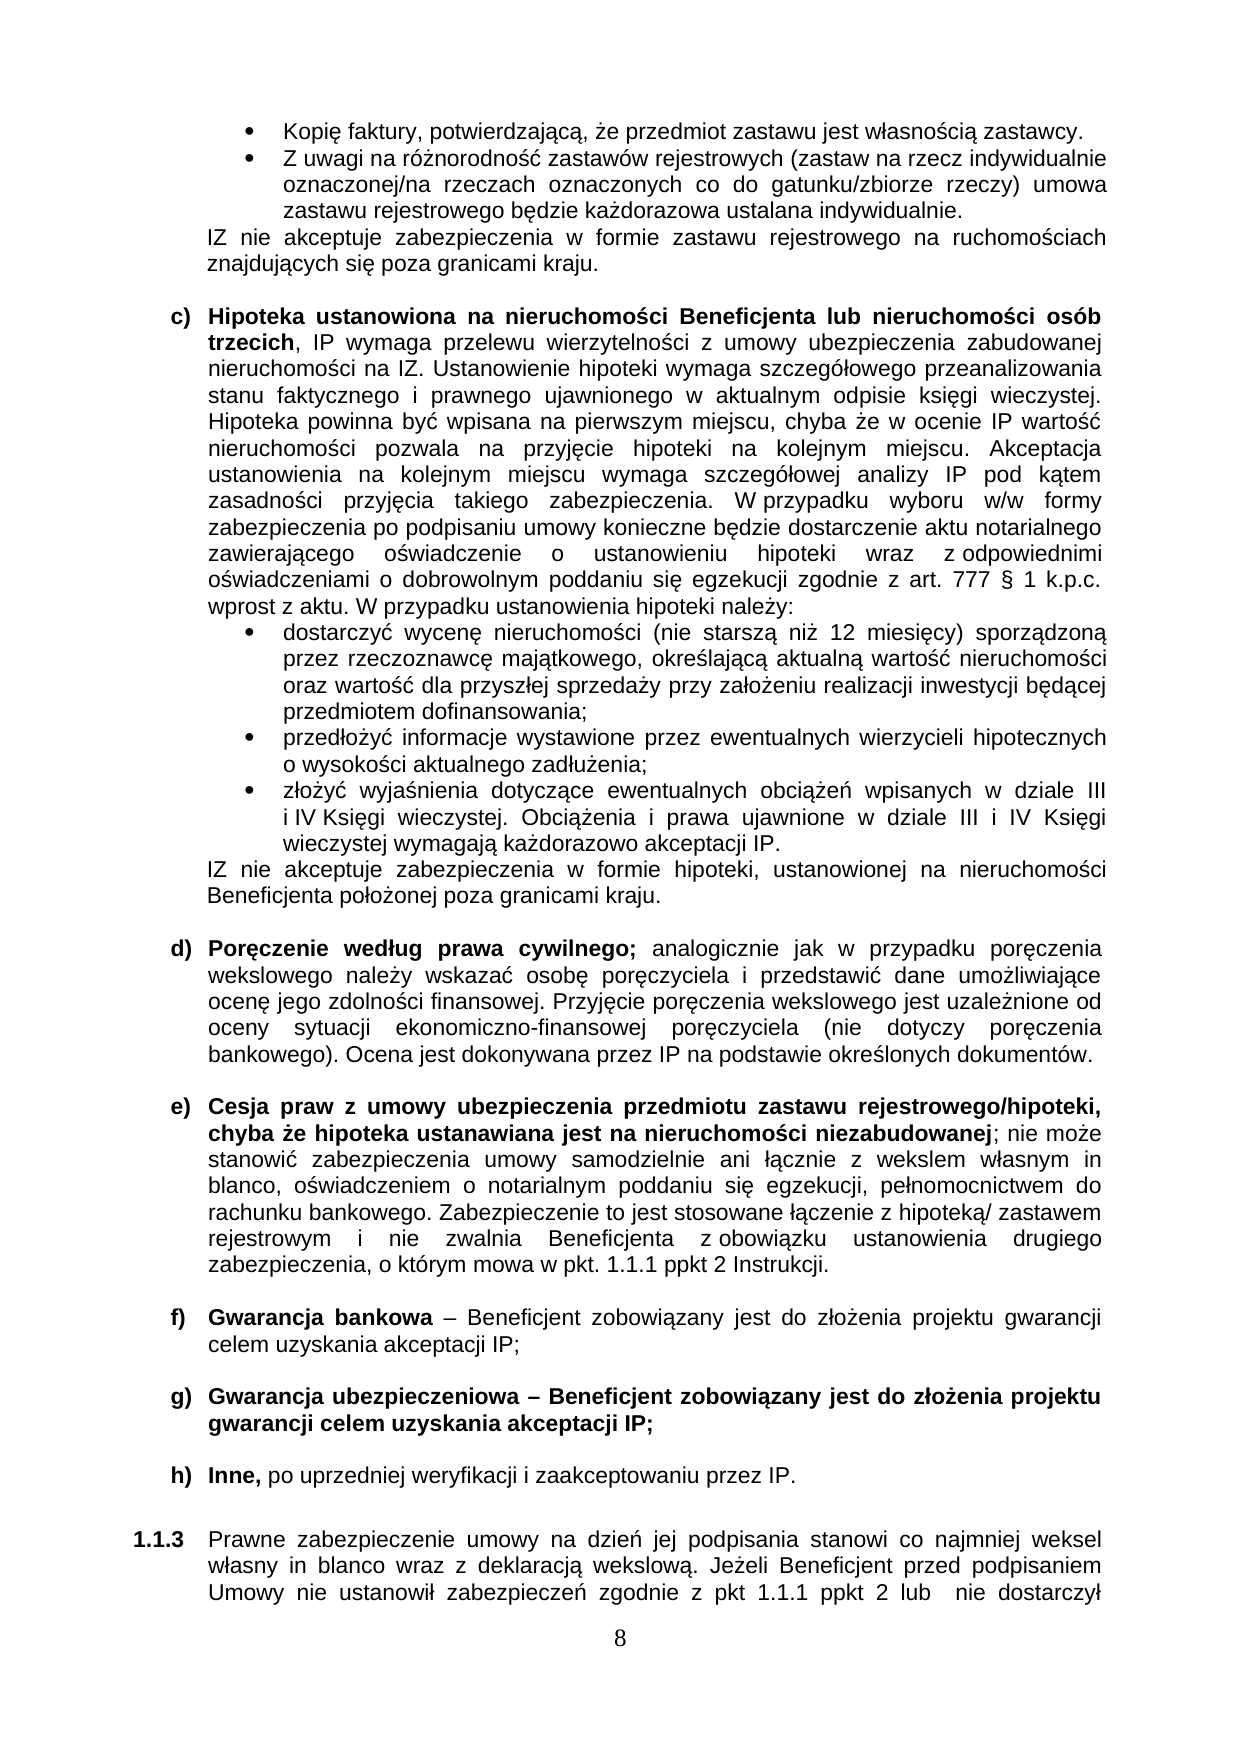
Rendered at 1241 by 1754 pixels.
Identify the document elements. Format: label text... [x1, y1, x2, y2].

list Gwarancja bankowa – Beneficjent zobowiązany jest do złożenia projektu gwarancji celem uzyskania akceptacji IP; [170, 1304, 1102, 1357]
list Gwarancja ubezpieczeniowa – Beneficjent zobowiązany jest do złożenia projektu gwarancji celem uzyskania akceptacji IP; [170, 1383, 1102, 1436]
list Inne, po uprzedniej weryfikacji i zaakceptowaniu przez IP. [170, 1462, 1102, 1489]
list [133, 1526, 1102, 1605]
list Kopię faktury, potwierdzającą, że przedmiot zastawu jest własnością zastawcy. [245, 118, 1107, 144]
list złożyć wyjaśnienia dotyczące ewentualnych obciążeń wpisanych w dziale III i IV Księgi wieczystej. Obciążenia i prawa ujawnione w dziale III i IV Księgi wieczystej wymagają każdorazowo akceptacji IP. [245, 777, 1107, 856]
text IZ nie akceptuje zabezpieczenia w formie hipoteki, ustanowionej na nieruchomości Beneficjenta położonej poza granicami kraju. [207, 856, 1107, 909]
list przedłożyć informacje wystawione przez ewentualnych wierzycieli hipotecznych o wysokości aktualnego zadłużenia; [245, 724, 1107, 777]
list Z uwagi na różnorodność zastawów rejestrowych (zastaw na rzecz indywidualnie oznaczonej/na rzeczach oznaczonych co do gatunku/zbiorze rzeczy) umowa zastawu rejestrowego będzie każdorazowa ustalana indywidualnie. [245, 144, 1107, 224]
list Cesja praw z umowy ubezpieczenia przedmiotu zastawu rejestrowego/hipoteki, chyba że hipoteka ustanawiana jest na nieruchomości niezabudowanej; nie może stanowić zabezpieczenia umowy samodzielnie ani łącznie z wekslem własnym in blanco, oświadczeniem o notarialnym poddaniu się egzekucji, pełnomocnictwem do rachunku bankowego. Zabezpieczenie to jest stosowane łączenie z hipoteką/ zastawem rejestrowym i nie zwalnia Beneficjenta z obowiązku ustanowienia drugiego zabezpieczenia, o którym mowa w pkt. 1.1.1 ppkt 2 Instrukcji. [170, 1093, 1102, 1278]
list Poręczenie według prawa cywilnego; analogicznie jak w przypadku poręczenia wekslowego należy wskazać osobę poręczyciela i przedstawić dane umożliwiające ocenę jego zdolności finansowej. Przyjęcie poręczenia wekslowego jest uzależnione od oceny sytuacji ekonomiczno-finansowej poręczyciela (nie dotyczy poręczenia bankowego). Ocena jest dokonywana przez IP na podstawie określonych dokumentów. [170, 935, 1102, 1067]
list Hipoteka ustanowiona na nieruchomości Beneficjenta lub nieruchomości osób trzecich, IP wymaga przelewu wierzytelności z umowy ubezpieczenia zabudowanej nieruchomości na IZ. Ustanowienie hipoteki wymaga szczegółowego przeanalizowania stanu faktycznego i prawnego ujawnionego w aktualnym odpisie księgi wieczystej. Hipoteka powinna być wpisana na pierwszym miejscu, chyba że w ocenie IP wartość nieruchomości pozwala na przyjęcie hipoteki na kolejnym miejscu. Akceptacja ustanowienia na kolejnym miejscu wymaga szczegółowej analizy IP pod kątem zasadności przyjęcia takiego zabezpieczenia. W przypadku wyboru w/w formy zabezpieczenia po podpisaniu umowy konieczne będzie dostarczenie aktu notarialnego zawierającego oświadczenie o ustanowieniu hipoteki wraz z odpowiednimi oświadczeniami o dobrowolnym poddaniu się egzekucji zgodnie z art. 777 § 1 k.p.c. wprost z aktu. W przypadku ustanowienia hipoteki należy: [170, 303, 1102, 619]
text IZ nie akceptuje zabezpieczenia w formie zastawu rejestrowego na ruchomościach znajdujących się poza granicami kraju. [207, 224, 1107, 276]
list dostarczyć wycenę nieruchomości (nie starszą niż 12 miesięcy) sporządzoną przez rzeczoznawcę majątkowego, określającą aktualną wartość nieruchomości oraz wartość dla przyszłej sprzedaży przy założeniu realizacji inwestycji będącej przedmiotem dofinansowania; [245, 619, 1107, 724]
